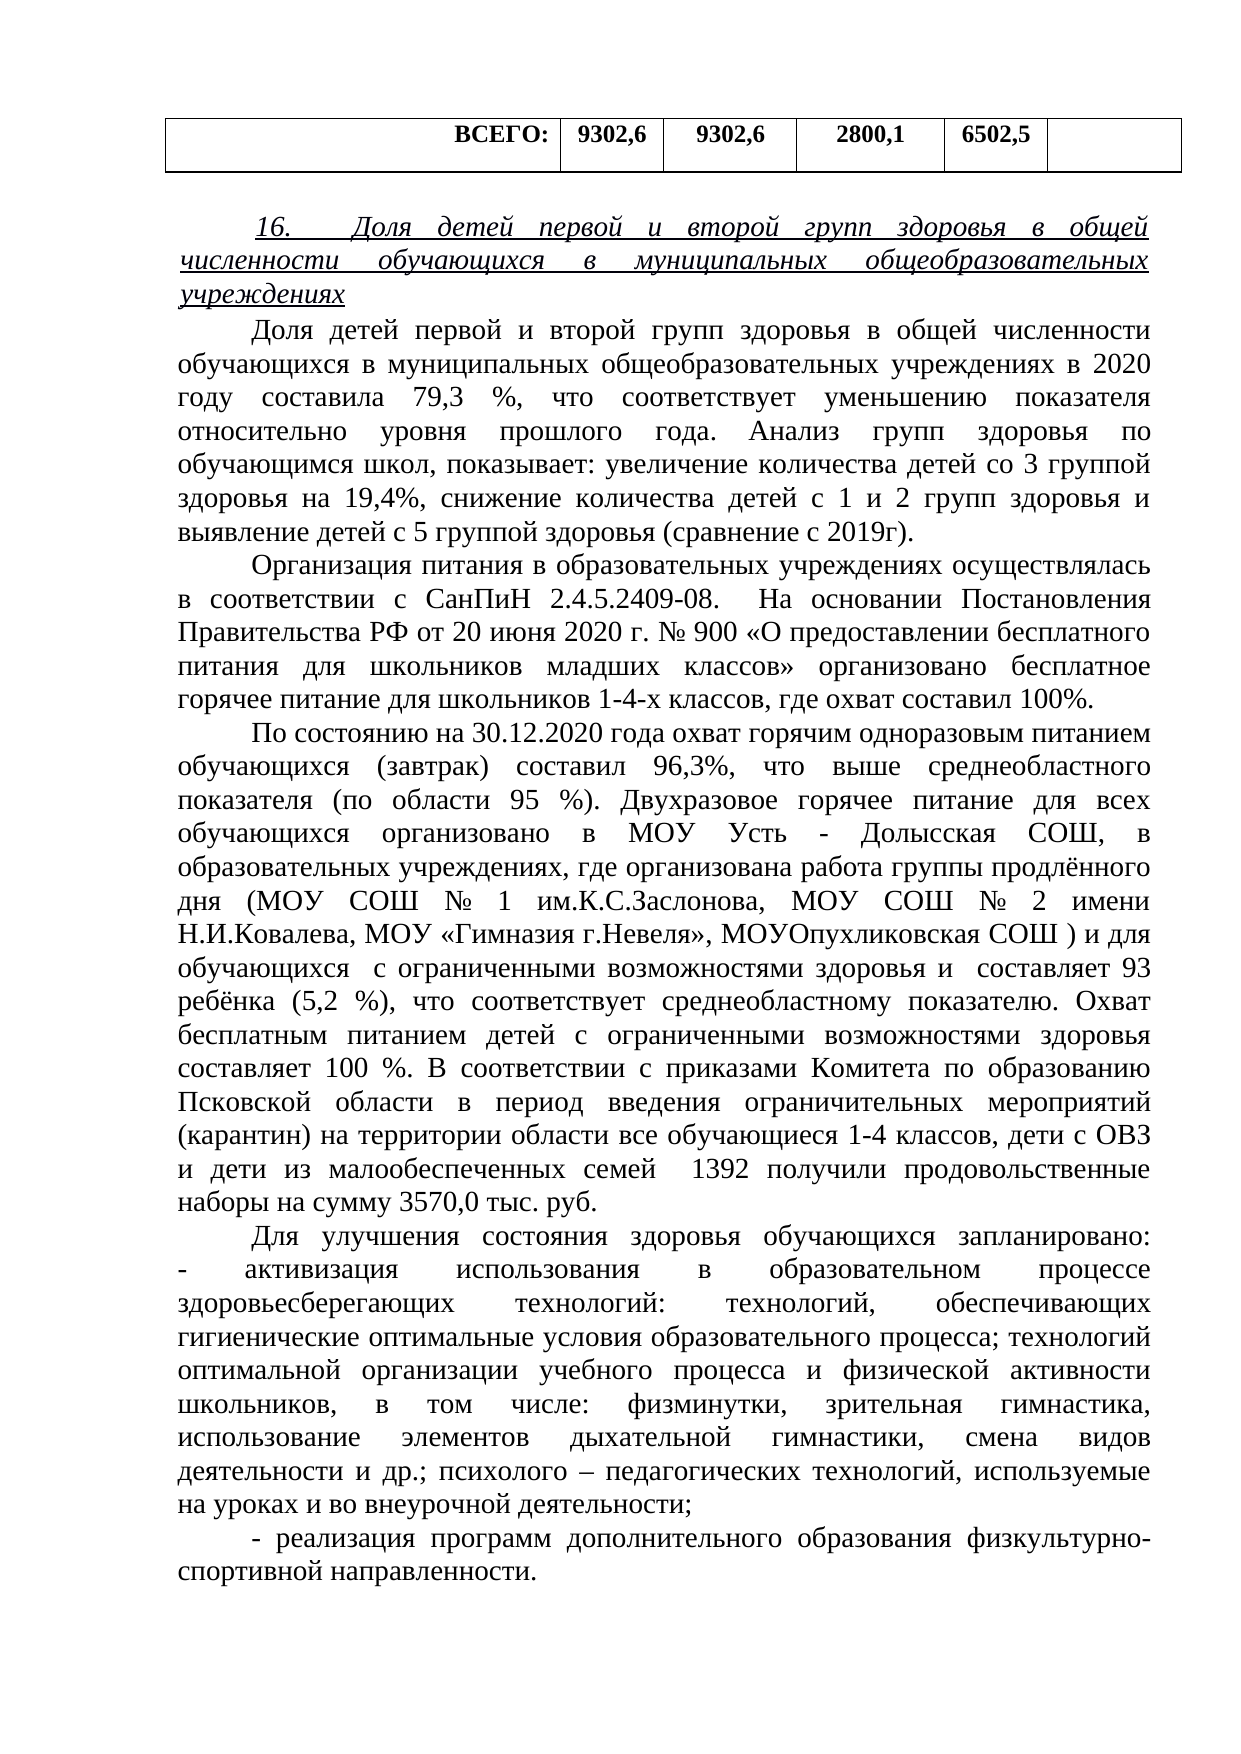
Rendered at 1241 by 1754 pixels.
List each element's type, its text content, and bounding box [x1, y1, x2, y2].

table_cell 6502,5 [945, 119, 1047, 171]
table_cell 9302,6 [561, 119, 663, 171]
text Для улучшения состояния здоровья обучающихся запланировано: - активизация использования в образовательном процессе здоровьесберегающих технологий: технологий, обеспечивающих гигиенические оптимальные условия образовательного процесса; технологий оптимальной организации учебного процесса и физической активности школьников, в том числе: физминутки, зрительная гимнастика, использование элементов дыхательной гимнастики, смена видов деятельности и др.; психолого – педагогических технологий, используемые на уроках и во внеурочной деятельности; [177, 1218, 1152, 1520]
table_cell ВСЕГО: [166, 119, 560, 171]
table_header Доля детей первой и второй групп здоровья в общей численности обучающихся в муниципальных общеобразовательных учреждениях [177, 206, 1152, 312]
table_cell 2800,1 [797, 119, 944, 171]
table_cell 9302,6 [664, 119, 796, 171]
text - реализация программ дополнительного образования физкультурно-спортивной направленности. [177, 1520, 1152, 1587]
text Организация питания в образовательных учреждениях осуществлялась в соответствии с СанПиН 2.4.5.2409-08. На основании Постановления Правительства РФ от 20 июня 2020 г. № 900 «О предоставлении бесплатного питания для школьников младших классов» организовано бесплатное горячее питание для школьников 1-4-х классов, где охват составил 100%. [177, 547, 1152, 715]
table_cell [1048, 119, 1181, 171]
text Доля детей первой и второй групп здоровья в общей численности обучающихся в муниципальных общеобразовательных учреждениях в 2020 году составила 79,3 %, что соответствует уменьшению показателя относительно уровня прошлого года. Анализ групп здоровья по обучающимся школ, показывает: увеличение количества детей со 3 группой здоровья на 19,4%, снижение количества детей с 1 и 2 групп здоровья и выявление детей с 5 группой здоровья (сравнение с 2019г). [177, 312, 1152, 547]
text По состоянию на 30.12.2020 года охват горячим одноразовым питанием обучающихся (завтрак) составил 96,3%, что выше среднеобластного показателя (по области 95 %). Двухразовое горячее питание для всех обучающихся организовано в МОУ Усть - Долысская СОШ, в образовательных учреждениях, где организована работа группы продлённого дня (МОУ СОШ № 1 им.К.С.Заслонова, МОУ СОШ № 2 имени Н.И.Ковалева, МОУ «Гимназия г.Невеля», МОУОпухликовская СОШ ) и для обучающихся с ограниченными возможностями здоровья и составляет 93 ребёнка (5,2 %), что соответствует среднеобластному показателю. Охват бесплатным питанием детей с ограниченными возможностями здоровья составляет 100 %. В соответствии с приказами Комитета по образованию Псковской области в период введения ограничительных мероприятий (карантин) на территории области все обучающиеся 1-4 классов, дети с ОВЗ и дети из малообеспеченных семей 1392 получили продовольственные наборы на сумму 3570,0 тыс. руб. [177, 715, 1152, 1218]
